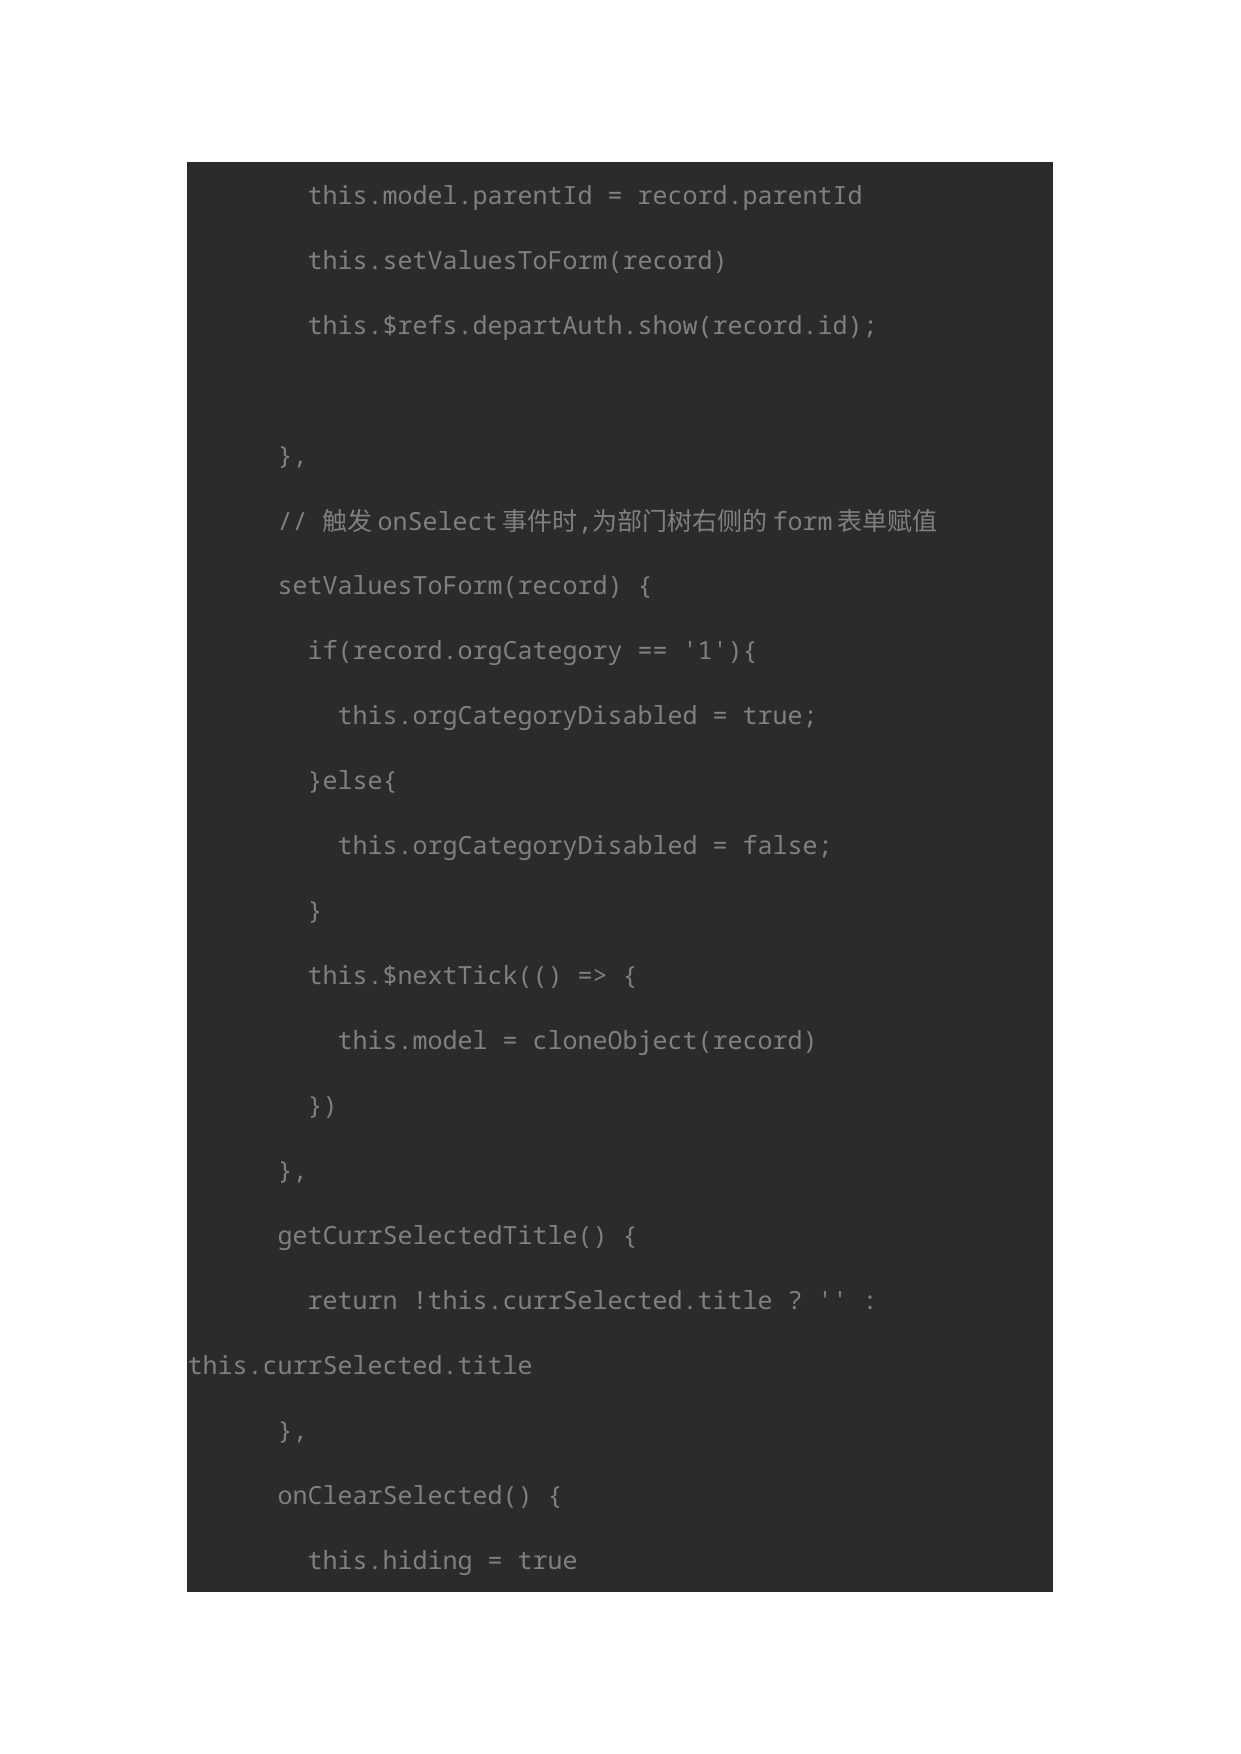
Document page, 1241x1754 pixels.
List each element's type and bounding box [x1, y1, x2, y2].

text [187, 162, 1053, 1592]
